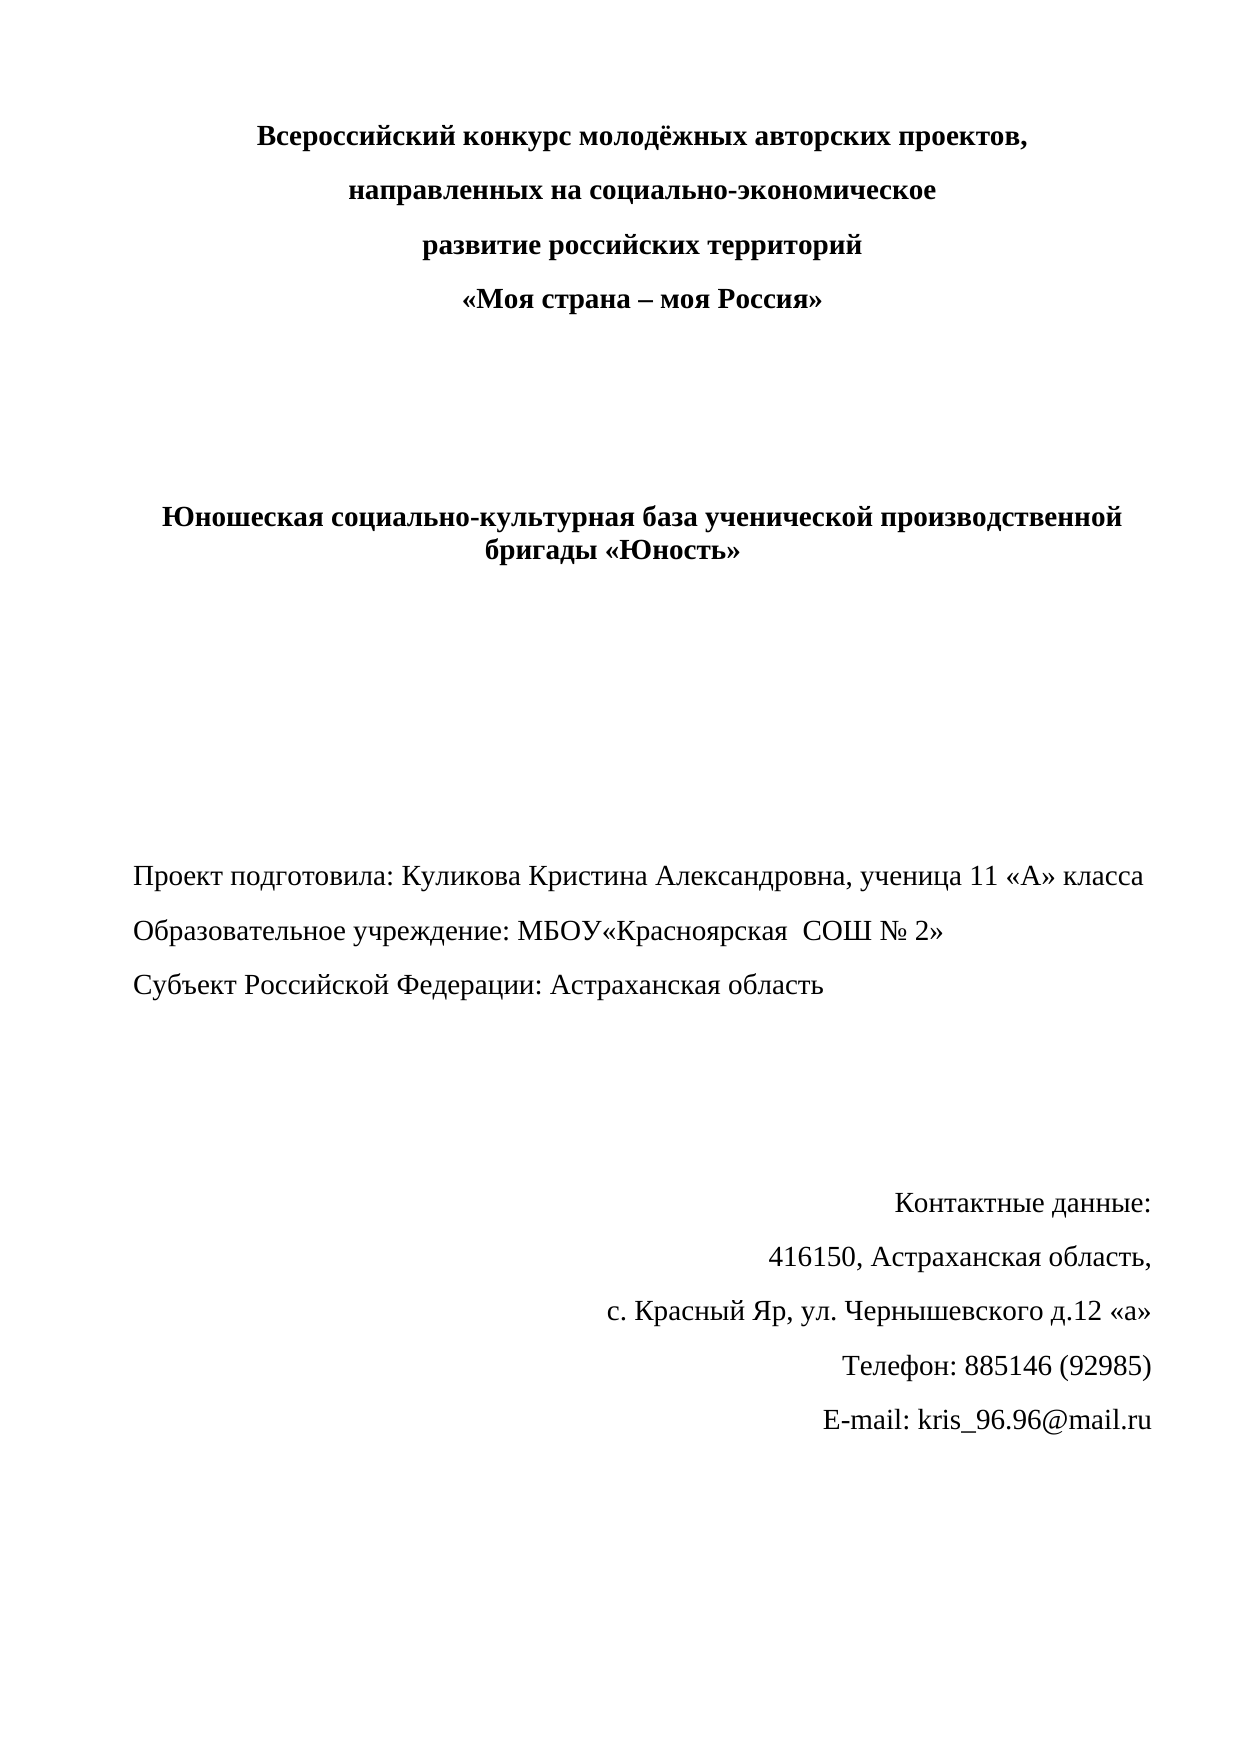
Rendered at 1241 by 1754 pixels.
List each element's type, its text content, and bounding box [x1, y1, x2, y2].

text E-mail: kris_96.96@mail.ru [74, 1402, 1152, 1436]
text Проект подготовила: Куликова Кристина Александровна, ученица 11 «А» класса [74, 858, 1152, 892]
text Юношеская социально-культурная база ученической производственной бригады «Юность» [74, 499, 1152, 566]
text 416150, Астраханская область, [74, 1239, 1152, 1273]
text Субъект Российской Федерации: Астраханская область [74, 967, 1152, 1001]
text Образовательное учреждение: МБОУ«Красноярская СОШ № 2» [74, 913, 1152, 946]
text направленных на социально-экономическое [74, 172, 1152, 206]
text развитие российских территорий [74, 227, 1152, 260]
text «Моя страна – моя Россия» [74, 281, 1152, 315]
text с. Красный Яр, ул. Чернышевского д.12 «а» [74, 1293, 1152, 1327]
text Всероссийский конкурс молодёжных авторских проектов, [74, 118, 1152, 152]
text Телефон: 885146 (92985) [74, 1348, 1152, 1381]
text Контактные данные: [74, 1185, 1152, 1218]
